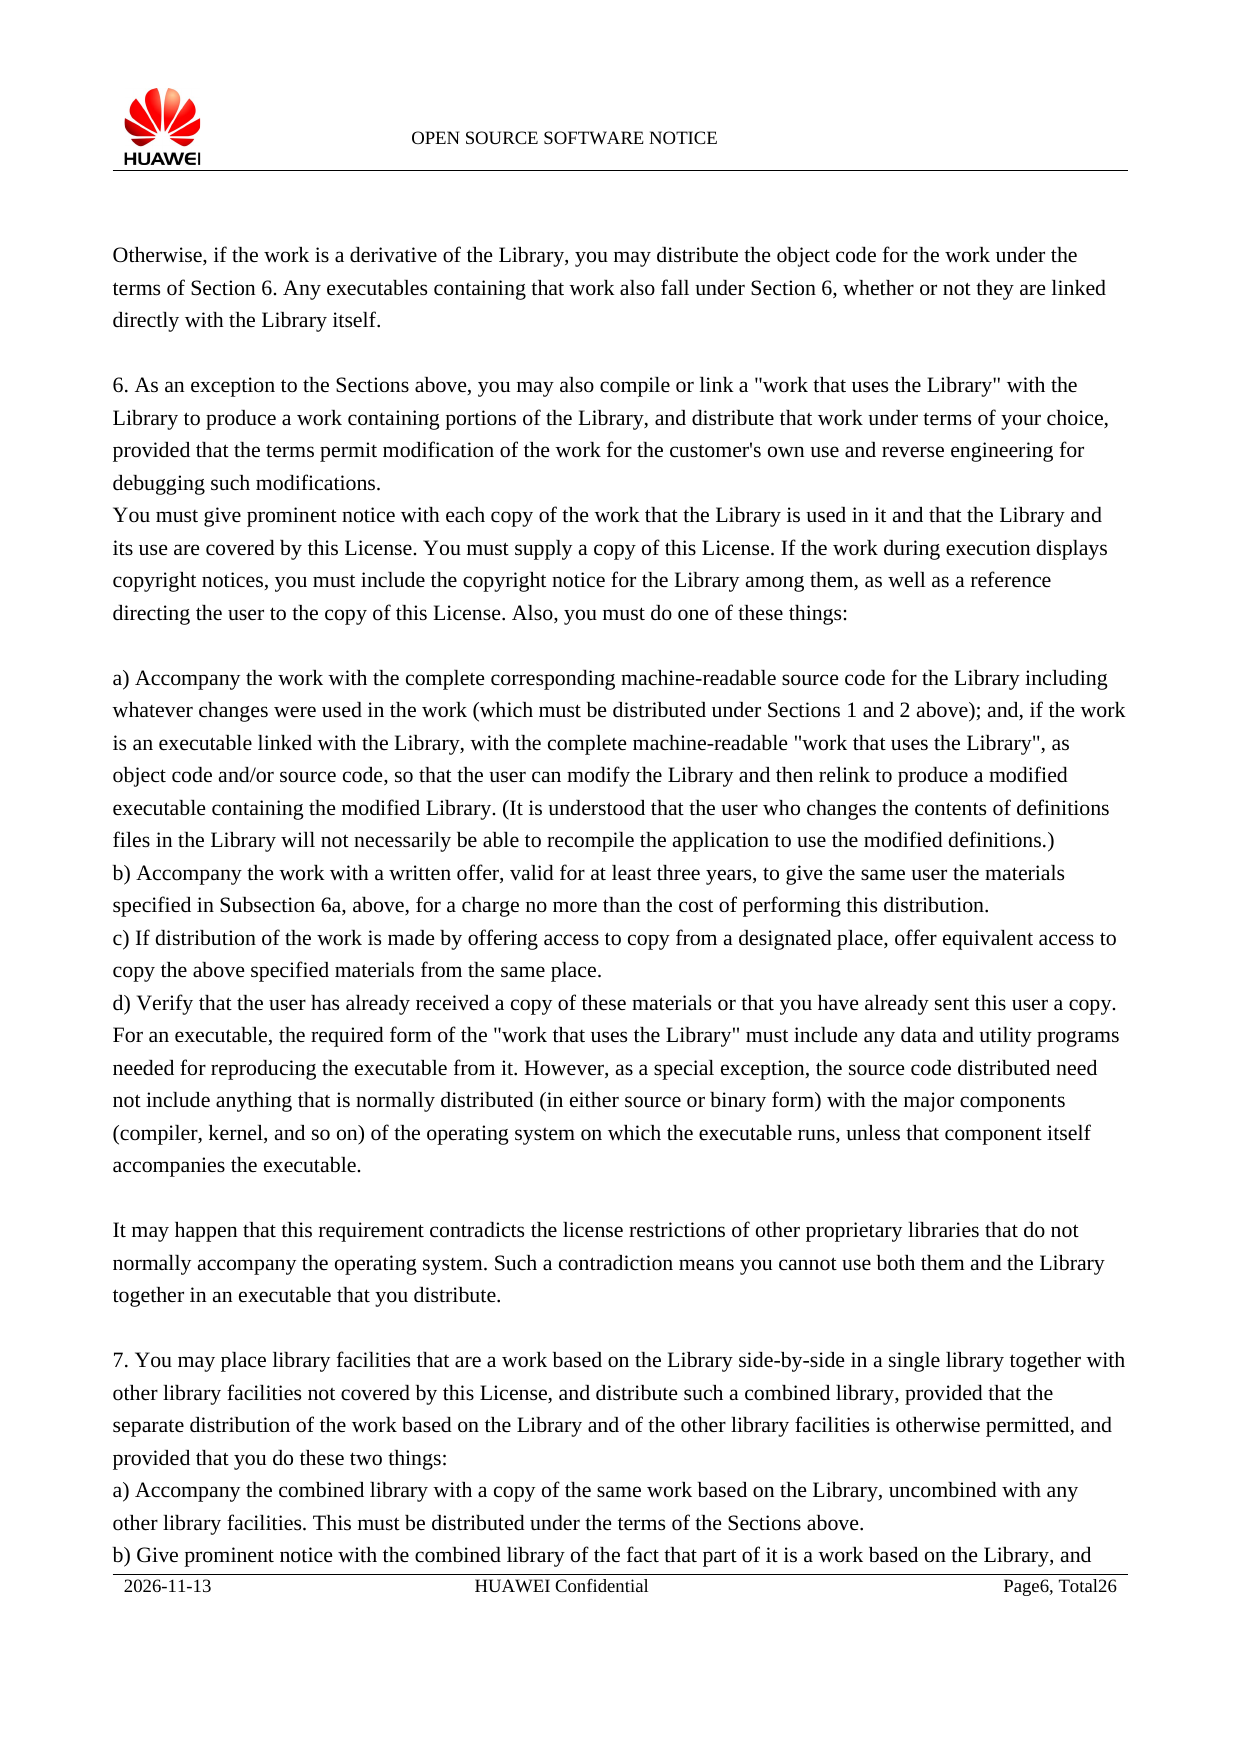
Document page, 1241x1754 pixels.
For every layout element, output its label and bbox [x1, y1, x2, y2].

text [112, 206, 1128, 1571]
picture [124, 88, 201, 165]
